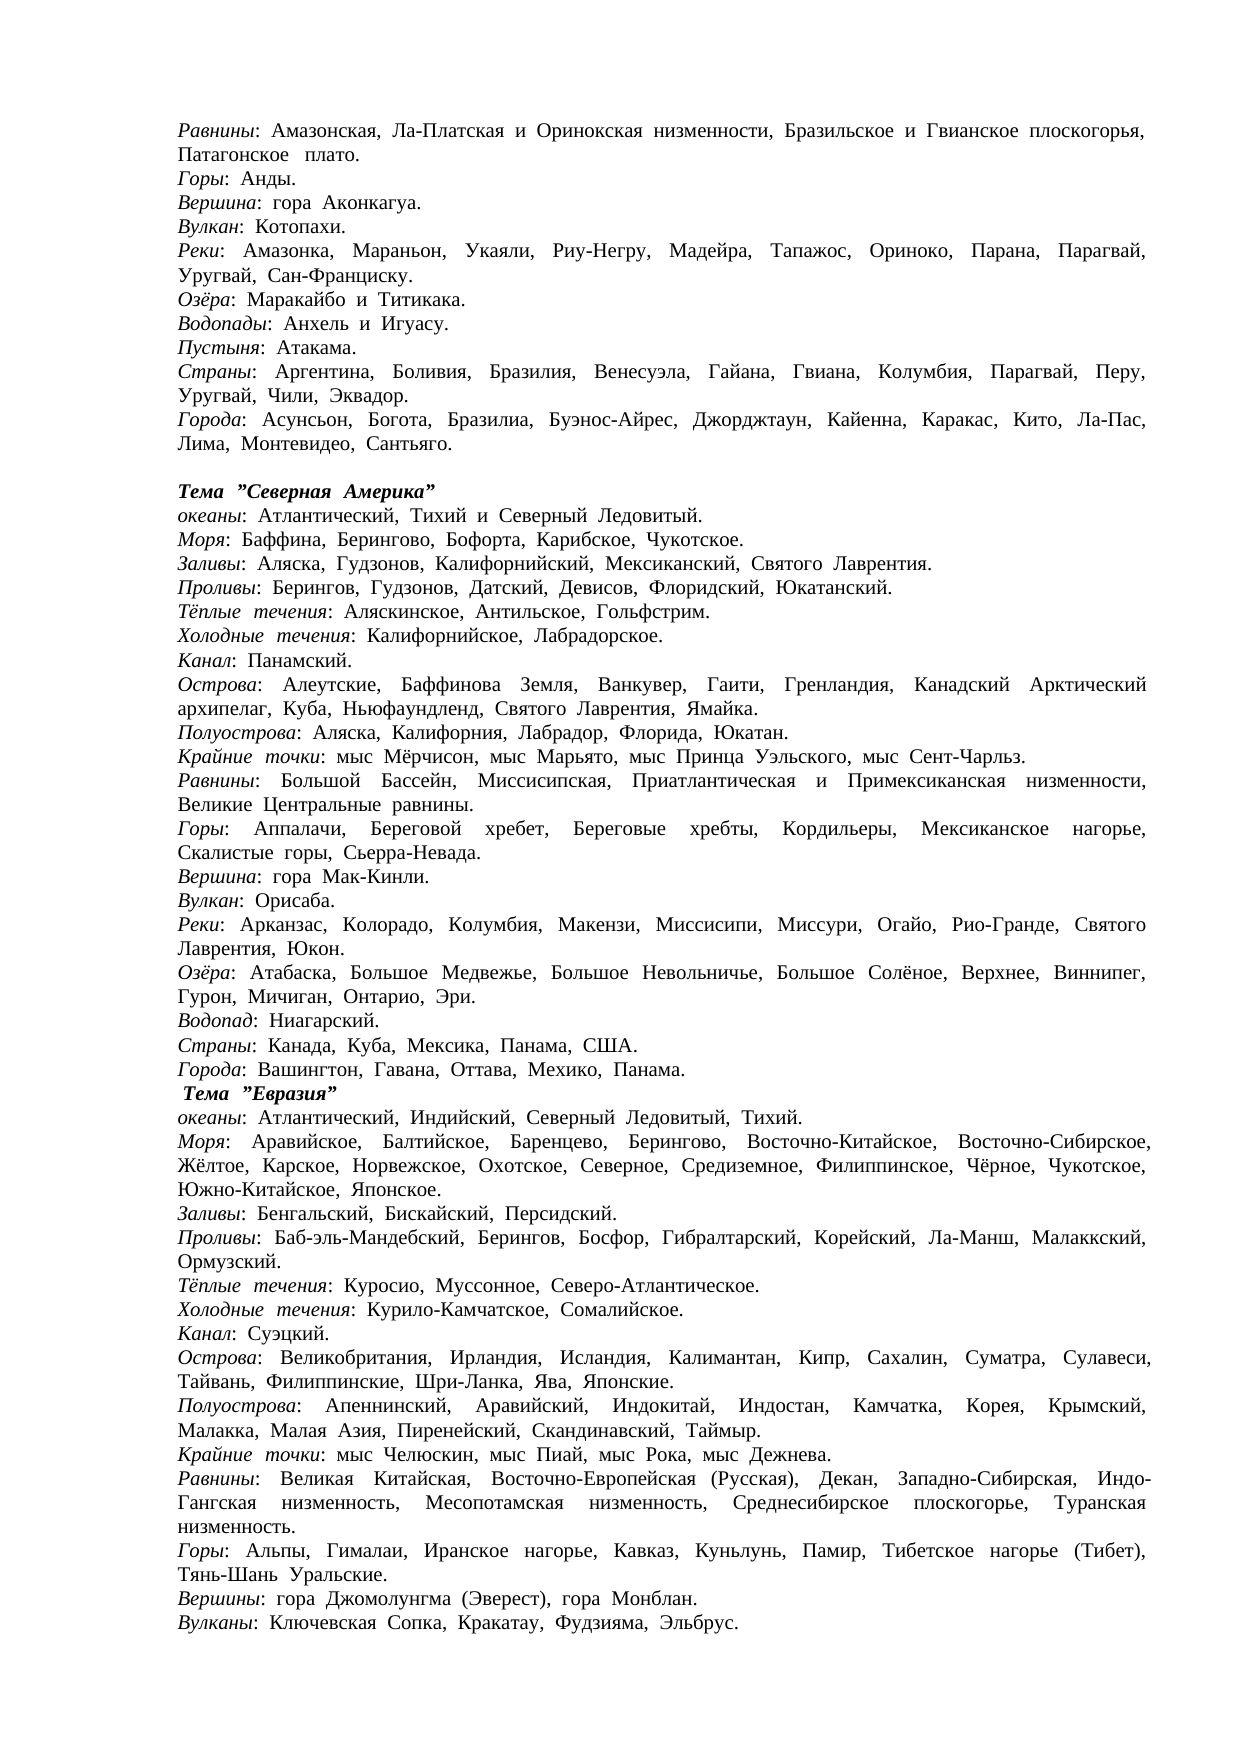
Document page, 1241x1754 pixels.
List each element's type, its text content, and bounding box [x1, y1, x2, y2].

text Реки: Амазонка, Мараньон, Укаяли, Риу-Негру, Мадейра, Тапажос, Ориноко, Парана, Парагвай, Уругвай, Сан-Франциску. [177, 238, 1152, 287]
text Равнины: Амазонская, Ла-Платская и Оринокская низменности, Бразильское и Гвианское плоскогорья, Патагонское плато. [177, 118, 1152, 166]
text Страны: Канада, Куба, Мексика, Панама, США. [177, 1032, 1152, 1057]
text Холодные течения: Курило-Камчатское, Сомалийское. [177, 1297, 1152, 1321]
text Проливы: Берингов, Гудзонов, Датский, Девисов, Флоридский, Юкатанский. [177, 575, 1152, 599]
text Канал: Панамский. [177, 647, 1152, 672]
text Холодные течения: Калифорнийское, Лабрадорское. [177, 623, 1152, 647]
text Вулкан: Котопахи. [177, 214, 1152, 238]
text Озёра: Маракайбо и Титикака. [177, 287, 1152, 311]
text Равнины: Великая Китайская, Восточно-Европейская (Русская), Декан, Западно-Сибирская, Индо-Гангская низменность, Месопотамская низменность, Среднесибирское плоскогорье, Туранская низменность. [177, 1466, 1152, 1538]
text Моря: Баффина, Берингово, Бофорта, Карибское, Чукотское. [177, 527, 1152, 551]
text Тема ”Евразия” [177, 1081, 1152, 1105]
text Полуострова: Аляска, Калифорния, Лабрадор, Флорида, Юкатан. [177, 720, 1152, 744]
text Горы: Анды. [177, 166, 1152, 190]
text Тёплые течения: Аляскинское, Антильское, Гольфстрим. [177, 599, 1152, 623]
text Полуострова: Апеннинский, Аравийский, Индокитай, Индостан, Камчатка, Корея, Крымский, Малакка, Малая Азия, Пиренейский, Скандинавский, Таймыр. [177, 1393, 1152, 1442]
text Страны: Аргентина, Боливия, Бразилия, Венесуэла, Гайана, Гвиана, Колумбия, Парагвай, Перу, Уругвай, Чили, Эквадор. [177, 359, 1152, 407]
text Пустыня: Атакама. [177, 335, 1152, 359]
text Горы: Альпы, Гималаи, Иранское нагорье, Кавказ, Куньлунь, Памир, Тибетское нагорье (Тибет), Тянь-Шань Уральские. [177, 1538, 1152, 1586]
text океаны: Атлантический, Индийский, Северный Ледовитый, Тихий. [177, 1105, 1152, 1129]
text Острова: Великобритания, Ирландия, Исландия, Калимантан, Кипр, Сахалин, Суматра, Сулавеси, Тайвань, Филиппинские, Шри-Ланка, Ява, Японские. [177, 1345, 1152, 1393]
text Крайние точки: мыс Мёрчисон, мыс Марьято, мыс Принца Уэльского, мыс Сент-Чарльз. [177, 744, 1152, 768]
text Водопады: Анхель и Игуасу. [177, 311, 1152, 335]
text Города: Асунсьон, Богота, Бразилиа, Буэнос-Айрес, Джорджтаун, Кайенна, Каракас, Кито, Ла-Пас, Лима, Монтевидео, Сантьяго. [177, 407, 1152, 455]
text Заливы: Бенгальский, Бискайский, Персидский. [177, 1201, 1152, 1225]
text Проливы: Баб-эль-Мандебский, Берингов, Босфор, Гибралтарский, Корейский, Ла-Манш, Малаккский, Ормузский. [177, 1225, 1152, 1273]
text Крайние точки: мыс Челюскин, мыс Пиай, мыс Рока, мыс Дежнева. [177, 1442, 1152, 1466]
text Равнины: Большой Бассейн, Миссисипская, Приатлантическая и Примексиканская низменности, Великие Центральные равнины. [177, 768, 1152, 816]
text Города: Вашингтон, Гавана, Оттава, Мехико, Панама. [177, 1057, 1152, 1081]
text Вулканы: Ключевская Сопка, Кракатау, Фудзияма, Эльбрус. [177, 1610, 1152, 1634]
text Озёра: Атабаска, Большое Медвежье, Большое Невольничье, Большое Солёное, Верхнее, Виннипег, Гурон, Мичиган, Онтарио, Эри. [177, 960, 1152, 1008]
text океаны: Атлантический, Тихий и Северный Ледовитый. [177, 503, 1152, 527]
text Тёплые течения: Куросио, Муссонное, Северо-Атлантическое. [177, 1273, 1152, 1297]
text Вулкан: Орисаба. [177, 888, 1152, 912]
text Острова: Алеутские, Баффинова Земля, Ванкувер, Гаити, Гренландия, Канадский Арктический архипелаг, Куба, Ньюфаундленд, Святого Лаврентия, Ямайка. [177, 672, 1152, 720]
text Вершины: гора Джомолунгма (Эверест), гора Монблан. [177, 1586, 1152, 1610]
text Водопад: Ниагарский. [177, 1008, 1152, 1032]
text Тема ”Северная Америка” [177, 479, 1152, 503]
text Канал: Суэцкий. [177, 1321, 1152, 1345]
text Вершина: гора Мак-Кинли. [177, 864, 1152, 888]
text Вершина: гора Аконкагуа. [177, 190, 1152, 214]
text Моря: Аравийское, Балтийское, Баренцево, Берингово, Восточно-Китайское, Восточно-Сибирское, Жёлтое, Карское, Норвежское, Охотское, Северное, Средиземное, Филиппинское, Чёрное, Чукотское, Южно-Китайское, Японское. [177, 1129, 1152, 1201]
text Заливы: Аляска, Гудзонов, Калифорнийский, Мексиканский, Святого Лаврентия. [177, 551, 1152, 575]
text Горы: Аппалачи, Береговой хребет, Береговые хребты, Кордильеры, Мексиканское нагорье, Скалистые горы, Сьерра-Невада. [177, 816, 1152, 864]
text Реки: Арканзас, Колорадо, Колумбия, Макензи, Миссисипи, Миссури, Огайо, Рио-Гранде, Святого Лаврентия, Юкон. [177, 912, 1152, 960]
